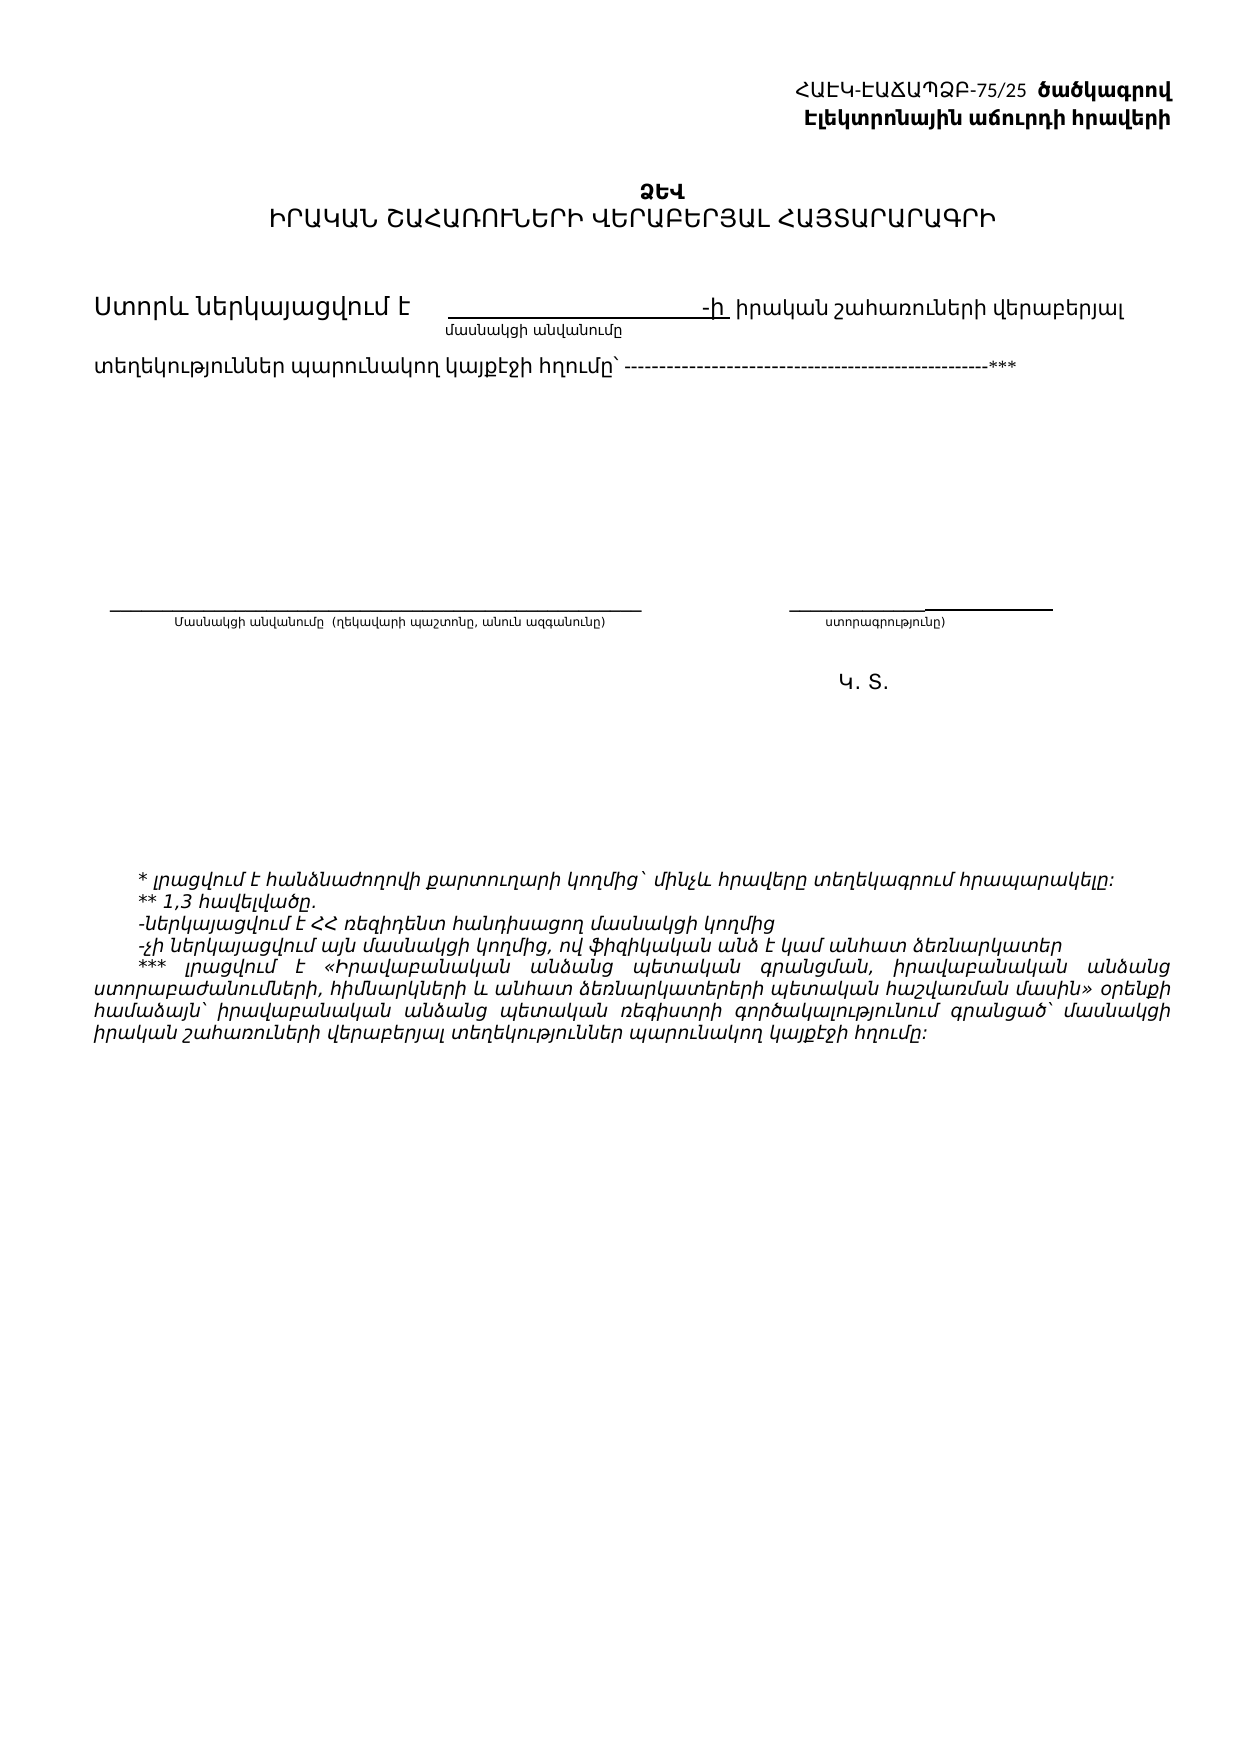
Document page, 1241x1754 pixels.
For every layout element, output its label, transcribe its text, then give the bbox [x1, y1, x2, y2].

text մասնակցի անվանումը [94, 322, 1171, 351]
text Ստորև ներկայացվում է -ի իրական շահառուների վերաբերյալ [94, 292, 1171, 322]
text * լրացվում է հանձնաժողովի քարտուղարի կողմից` մինչև հրավերը տեղեկագրում հրապարակելը: [94, 869, 1171, 891]
text ԻՐԱԿԱՆ ՇԱՀԱՌՈՒՆԵՐԻ ՎԵՐԱԲԵՐՅԱԼ ՀԱՅՏԱՐԱՐԱԳՐԻ [94, 205, 1171, 234]
text Կ. Տ. [94, 670, 1171, 694]
text ___________________________________________________ _____________ Մասնակցի անվանումը (ղեկավարի պաշտոնը, անուն ազգանունը) ստորագրությունը) [94, 588, 1171, 641]
text -ներկայացվում է ՀՀ ռեզիդենտ հանդիսացող մասնակցի կողմից [94, 913, 1171, 934]
text Էլեկտրոնային աճուրդի հրավերի [94, 103, 1171, 132]
text տեղեկություններ պարունակող կայքէջի հղումը՝ ----------------------------------------------------*** [94, 351, 1171, 379]
text *** լրացվում է «Իրավաբանական անձանց պետական գրանցման, իրավաբանական անձանց ստորաբաժանումների, հիմնարկների և անհատ ձեռնարկատերերի պետական հաշվառման մասին» օրենքի համաձայն՝ իրավաբանական անձանց պետական ռեգիստրի գործակալությունում գրանցած՝ մասնակցի իրական շահառուների վերաբերյալ տեղեկություններ պարունակող կայքէջի հղումը: [94, 956, 1171, 1044]
text ՀԱԷԿ-ԷԱՃԱՊՁԲ-75/25 ծածկագրով [94, 75, 1171, 103]
text ** 1,3 հավելվածը․ [94, 891, 1171, 913]
text -չի ներկայացվում այն մասնակցի կողմից, ով ֆիզիկական անձ է կամ անհատ ձեռնարկատեր [94, 934, 1171, 956]
text ՁԵՎ [94, 180, 1171, 205]
